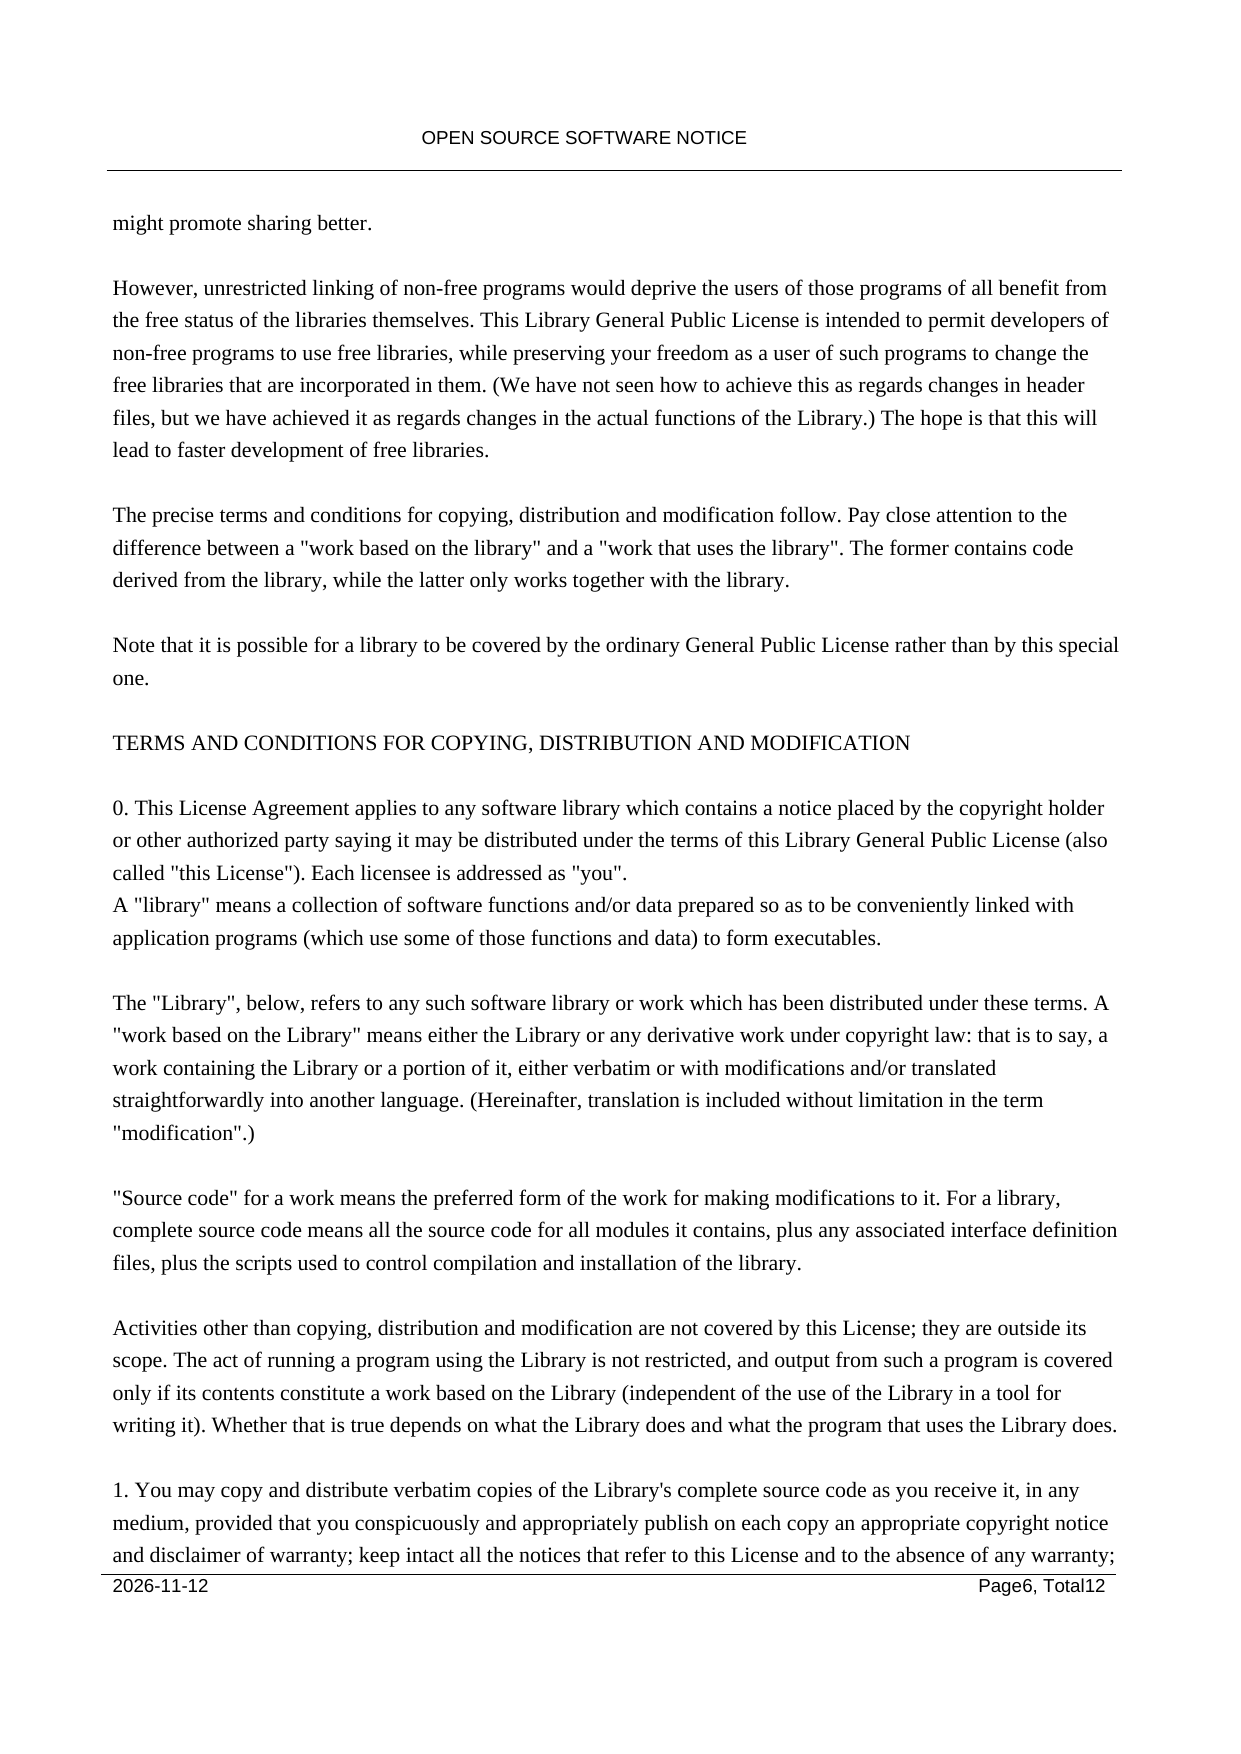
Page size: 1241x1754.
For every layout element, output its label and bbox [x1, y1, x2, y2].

text [112, 206, 1128, 1571]
